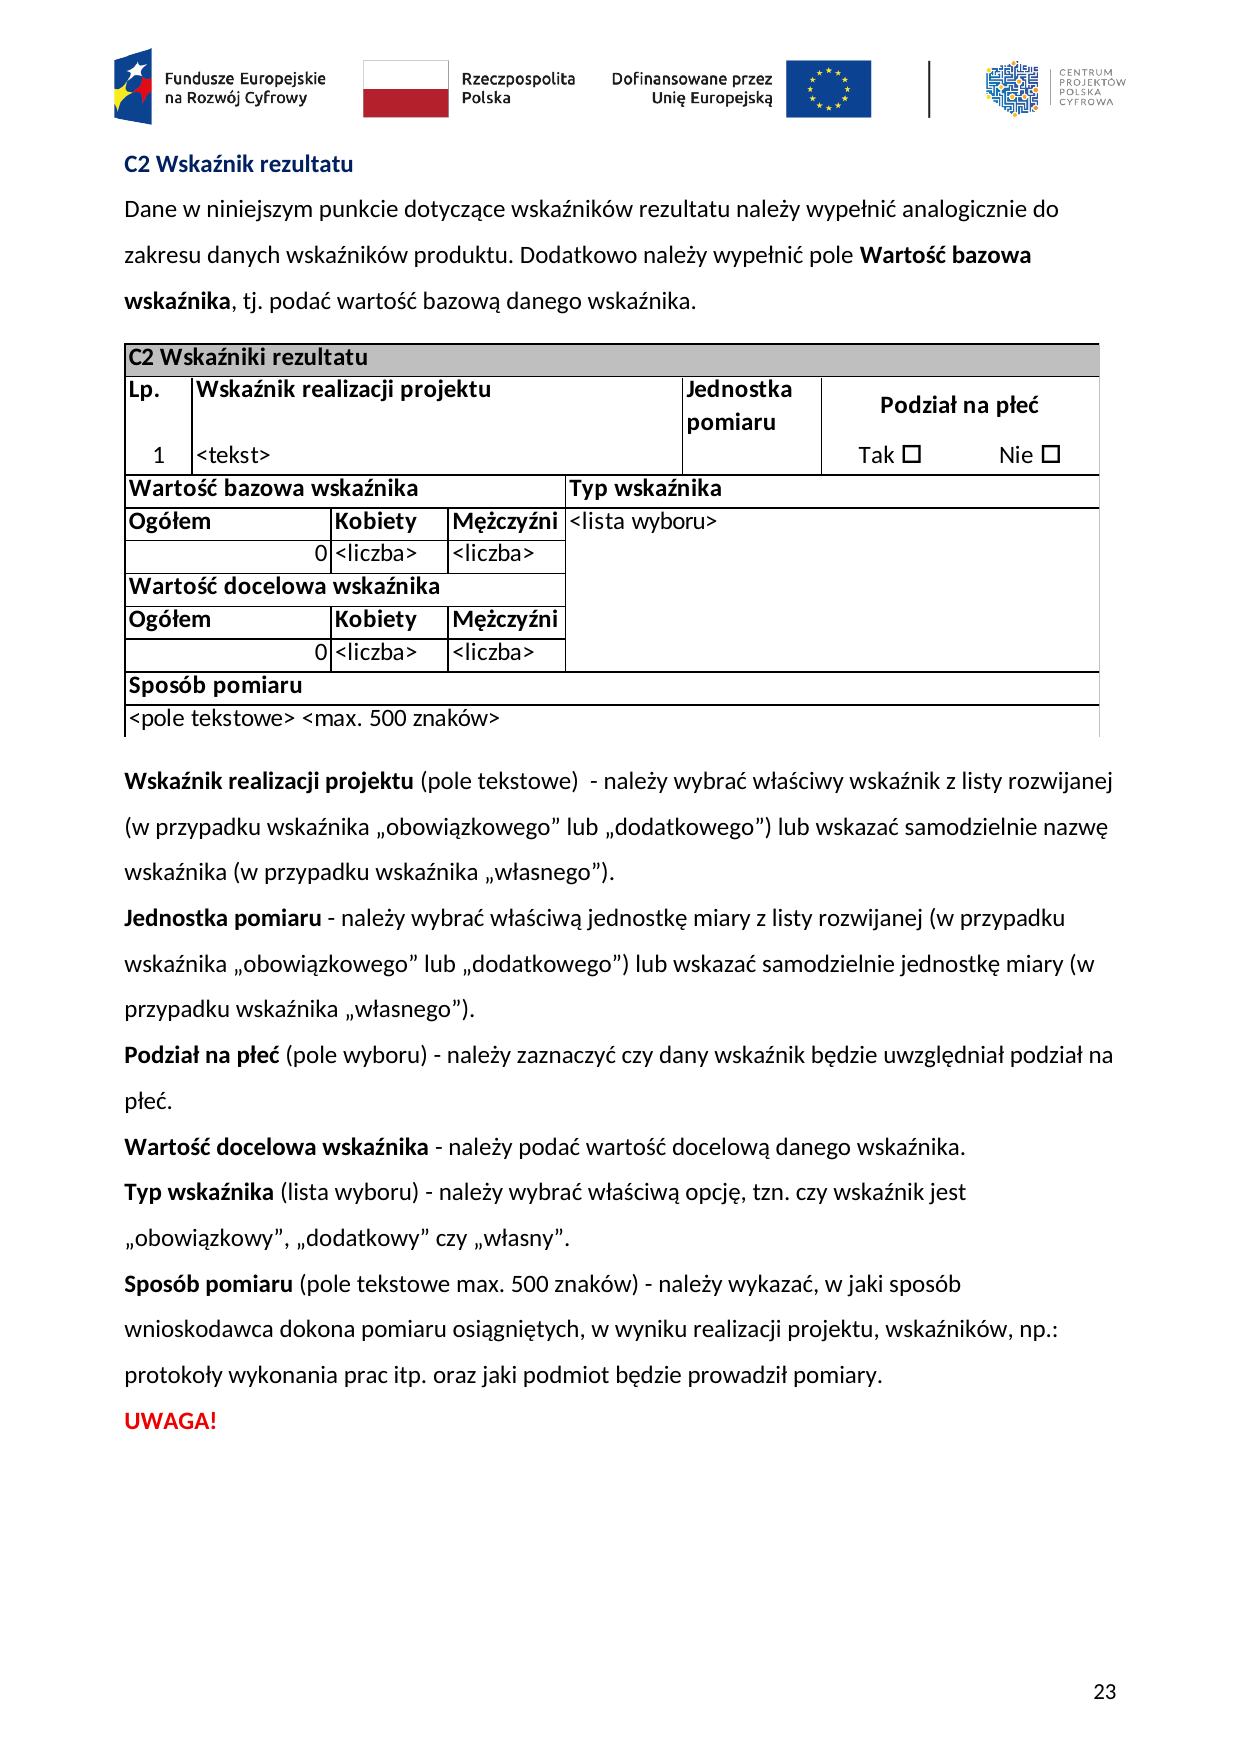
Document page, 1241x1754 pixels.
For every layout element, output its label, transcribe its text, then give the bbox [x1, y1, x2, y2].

text UWAGA! [124, 1405, 1116, 1436]
text Dane w niniejszym punkcie dotyczące wskaźników rezultatu należy wypełnić analogicznie do zakresu danych wskaźników produktu. Dodatkowo należy wypełnić pole Wartość bazowa wskaźnika, tj. podać wartość bazową danego wskaźnika. [124, 193, 1116, 315]
picture [114, 48, 1126, 125]
text C2 Wskaźnik rezultatu [124, 148, 1116, 178]
text Wskaźnik realizacji projektu (pole tekstowe) - należy wybrać właściwy wskaźnik z listy rozwijanej (w przypadku wskaźnika „obowiązkowego” lub „dodatkowego”) lub wskazać samodzielnie nazwę wskaźnika (w przypadku wskaźnika „własnego”). [124, 765, 1116, 887]
text Sposób pomiaru (pole tekstowe max. 500 znaków) - należy wykazać, w jaki sposób wnioskodawca dokona pomiaru osiągniętych, w wyniku realizacji projektu, wskaźników, np.: protokoły wykonania prac itp. oraz jaki podmiot będzie prowadził pomiary. [124, 1268, 1116, 1390]
text Typ wskaźnika (lista wyboru) - należy wybrać właściwą opcję, tzn. czy wskaźnik jest „obowiązkowy”, „dodatkowy” czy „własny”. [124, 1176, 1116, 1253]
text Wartość docelowa wskaźnika - należy podać wartość docelową danego wskaźnika. [124, 1131, 1116, 1161]
text Jednostka pomiaru - należy wybrać właściwą jednostkę miary z listy rozwijanej (w przypadku wskaźnika „obowiązkowego” lub „dodatkowego”) lub wskazać samodzielnie jednostkę miary (w przypadku wskaźnika „własnego”). [124, 902, 1116, 1024]
text Podział na płeć (pole wyboru) - należy zaznaczyć czy dany wskaźnik będzie uwzględniał podział na płeć. [124, 1039, 1116, 1116]
